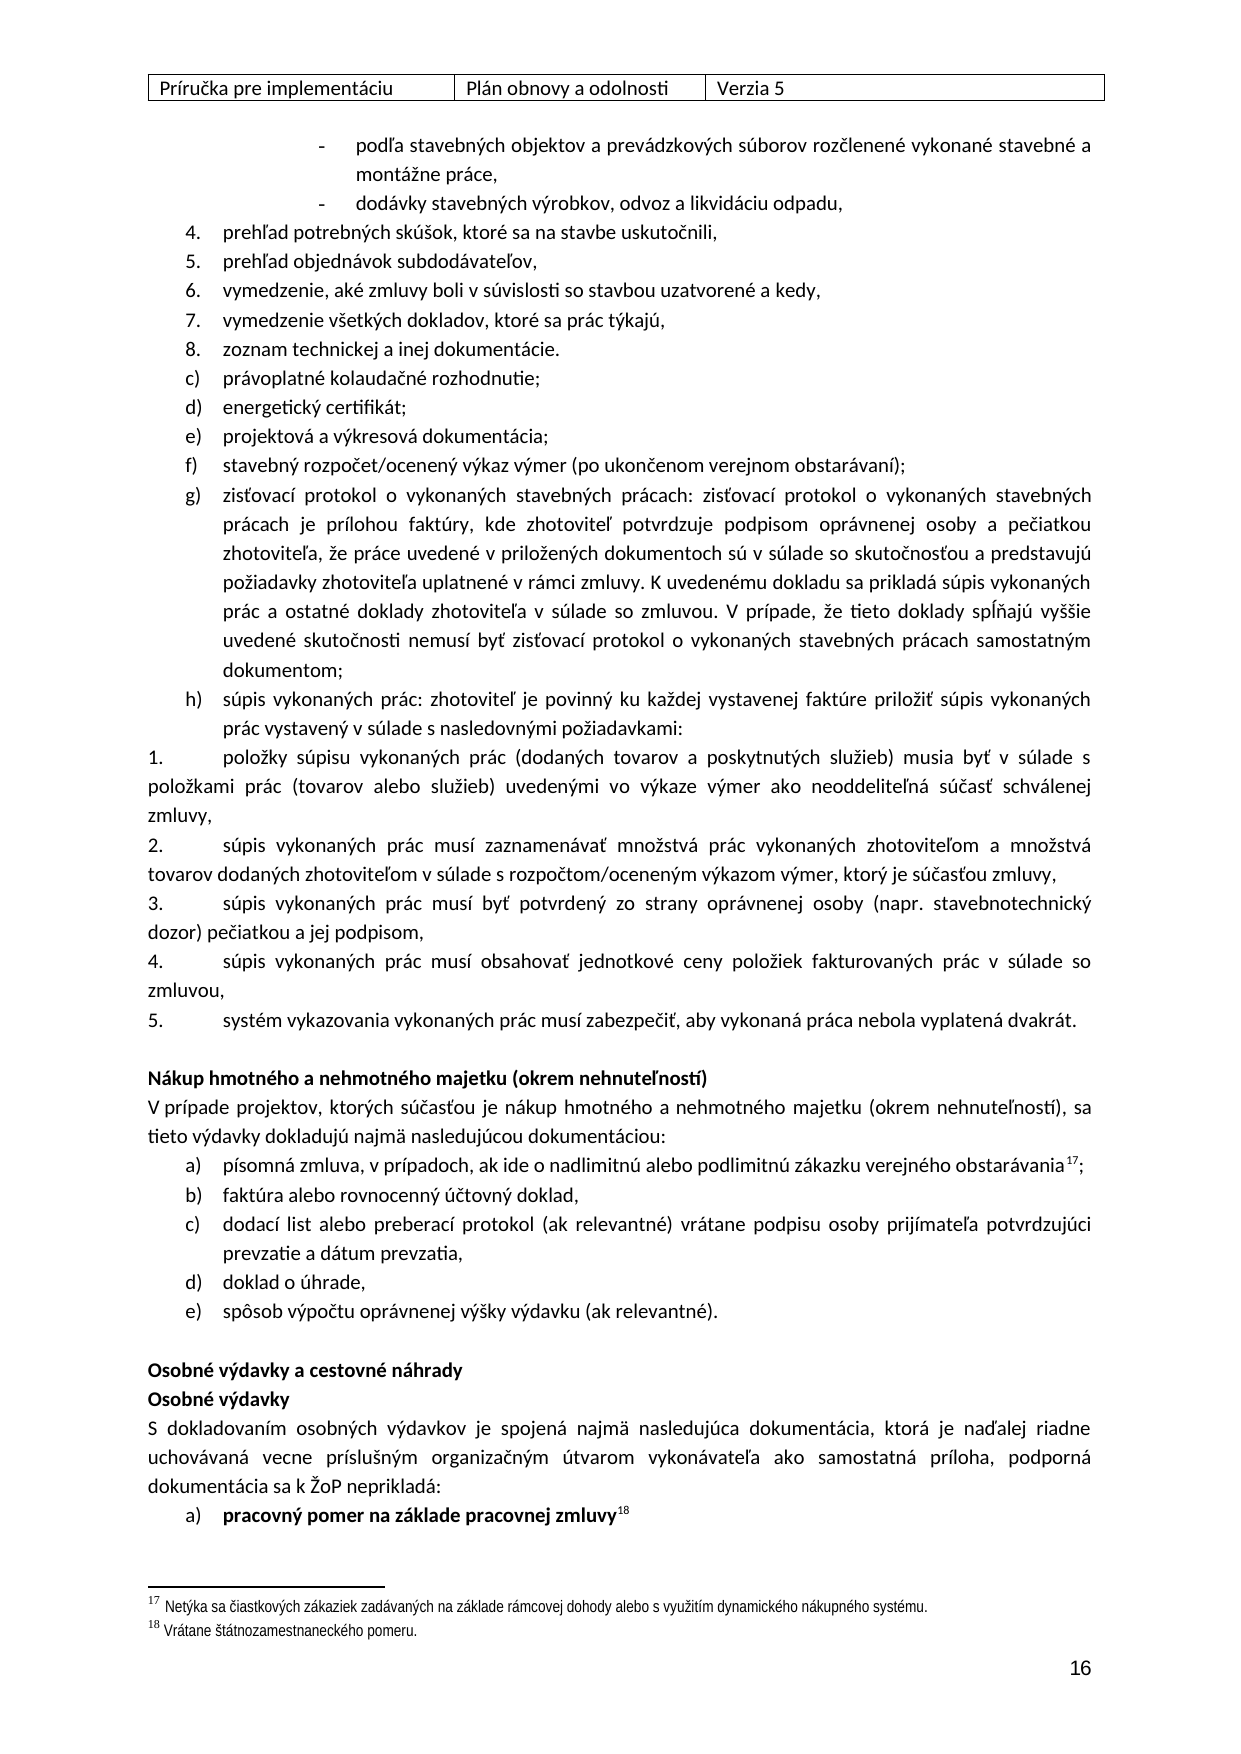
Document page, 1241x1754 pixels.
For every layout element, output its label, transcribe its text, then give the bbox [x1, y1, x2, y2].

text Nákup hmotného a nehmotného majetku (okrem nehnuteľností) [148, 1065, 1093, 1091]
list právoplatné kolaudačné rozhodnutie; [185, 365, 1093, 391]
list písomná zmluva, v prípadoch, ak ide o nadlimitnú alebo podlimitnú zákazku verejného obstarávania; [185, 1153, 1093, 1178]
text 5. systém vykazovania vykonaných prác musí zabezpečiť, aby vykonaná práca nebola vyplatená dvakrát. [148, 1007, 1093, 1032]
list doklad o úhrade, [185, 1269, 1093, 1295]
text 3. súpis vykonaných prác musí byť potvrdený zo strany oprávnenej osoby (napr. stavebnotechnický dozor) pečiatkou a jej podpisom, [148, 890, 1093, 945]
list projektová a výkresová dokumentácia; [185, 423, 1093, 449]
text S dokladovaním osobných výdavkov je spojená najmä nasledujúca dokumentácia, ktorá je naďalej riadne uchovávaná vecne príslušným organizačným útvarom vykonávateľa ako samostatná príloha, podporná dokumentácia sa k ŽoP neprikladá: [148, 1415, 1093, 1499]
list spôsob výpočtu oprávnenej výšky výdavku (ak relevantné). [185, 1298, 1093, 1324]
list prehľad objednávok subdodávateľov, [185, 248, 1093, 274]
text 4. súpis vykonaných prác musí obsahovať jednotkové ceny položiek fakturovaných prác v súlade so zmluvou, [148, 948, 1093, 1003]
list faktúra alebo rovnocenný účtovný doklad, [185, 1182, 1093, 1207]
list vymedzenie všetkých dokladov, ktoré sa prác týkajú, [185, 307, 1093, 332]
list pracovný pomer na základe pracovnej zmluvy [185, 1503, 1093, 1528]
text 1. položky súpisu vykonaných prác (dodaných tovarov a poskytnutých služieb) musia byť v súlade s položkami prác (tovarov alebo služieb) uvedenými vo výkaze výmer ako neoddeliteľná súčasť schválenej zmluvy, [148, 744, 1093, 828]
text 2. súpis vykonaných prác musí zaznamenávať množstvá prác vykonaných zhotoviteľom a množstvá tovarov dodaných zhotoviteľom v súlade s rozpočtom/oceneným výkazom výmer, ktorý je súčasťou zmluvy, [148, 832, 1093, 886]
list prehľad potrebných skúšok, ktoré sa na stavbe uskutočnili, [185, 219, 1093, 245]
list súpis vykonaných prác: zhotoviteľ je povinný ku každej vystavenej faktúre priložiť súpis vykonaných prác vystavený v súlade s nasledovnými požiadavkami: [185, 686, 1093, 741]
list energetický certifikát; [185, 394, 1093, 420]
list zisťovací protokol o vykonaných stavebných prácach: zisťovací protokol o vykonaných stavebných prácach je prílohou faktúry, kde zhotoviteľ potvrdzuje podpisom oprávnenej osoby a pečiatkou zhotoviteľa, že práce uvedené v priložených dokumentoch sú v súlade so skutočnosťou a predstavujú požiadavky zhotoviteľa uplatnené v rámci zmluvy. K uvedenému dokladu sa prikladá súpis vykonaných prác a ostatné doklady zhotoviteľa v súlade so zmluvou. V prípade, že tieto doklady spĺňajú vyššie uvedené skutočnosti nemusí byť zisťovací protokol o vykonaných stavebných prácach samostatným dokumentom; [185, 482, 1093, 682]
text Osobné výdavky a cestovné náhrady [148, 1357, 1093, 1382]
list zoznam technickej a inej dokumentácie. [185, 336, 1093, 361]
list stavebný rozpočet/ocenený výkaz výmer (po ukončenom verejnom obstarávaní); [185, 453, 1093, 478]
list podľa stavebných objektov a prevádzkových súborov rozčlenené vykonané stavebné a montážne práce, [318, 132, 1093, 186]
list dodávky stavebných výrobkov, odvoz a likvidáciu odpadu, [318, 190, 1093, 216]
text V prípade projektov, ktorých súčasťou je nákup hmotného a nehmotného majetku (okrem nehnuteľností), sa tieto výdavky dokladujú najmä nasledujúcou dokumentáciou: [148, 1094, 1093, 1149]
list vymedzenie, aké zmluvy boli v súvislosti so stavbou uzatvorené a kedy, [185, 278, 1093, 303]
text Osobné výdavky [148, 1386, 1093, 1411]
list dodací list alebo preberací protokol (ak relevantné) vrátane podpisu osoby prijímateľa potvrdzujúci prevzatie a dátum prevzatia, [185, 1211, 1093, 1266]
